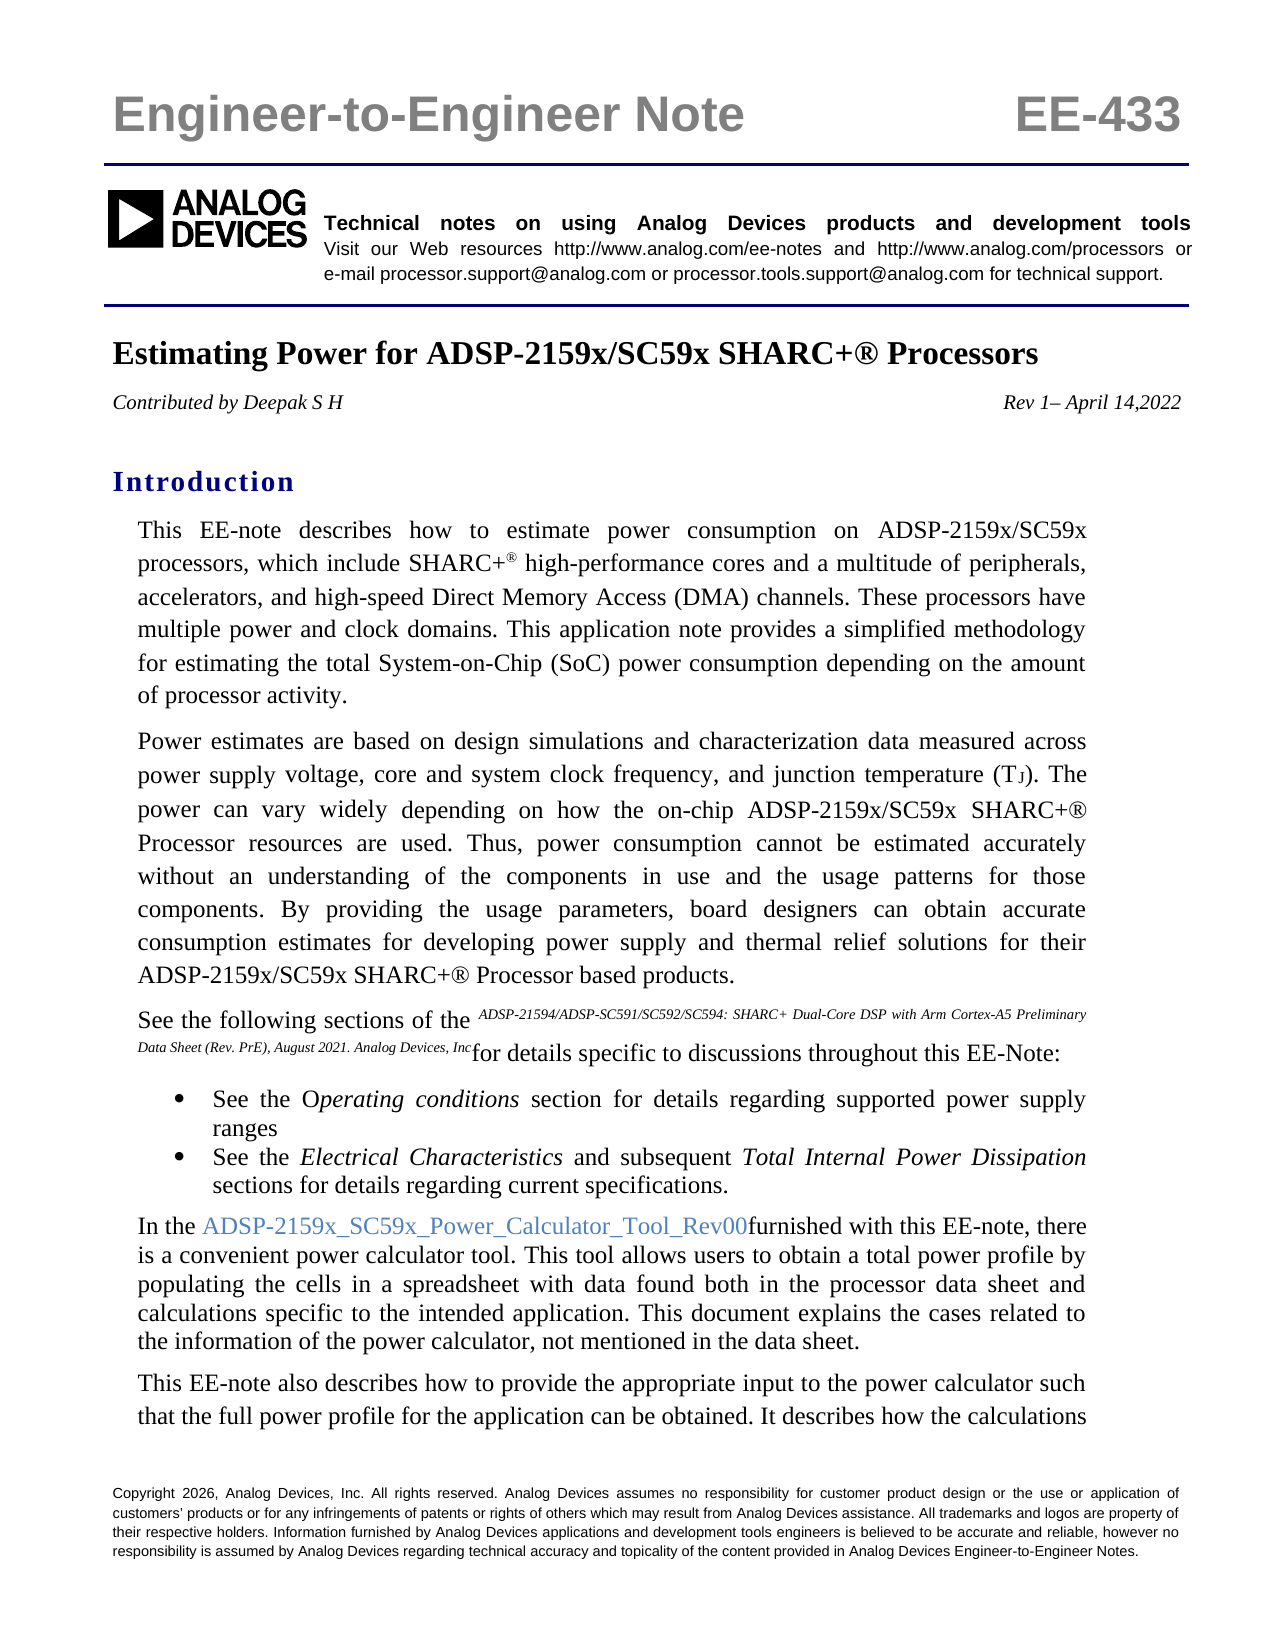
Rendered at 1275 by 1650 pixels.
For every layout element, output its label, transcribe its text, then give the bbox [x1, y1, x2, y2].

text See the following sections of the ADSP-2159x/SC59x SHARC+® Processors datasheet[1] for details specific to discussions throughout this EE-Note: [137, 1006, 1087, 1067]
list In the associated file[2] furnished with this EE-note, there is a convenient power calculator tool. This tool allows users to obtain a total power profile by populating the cells in a spreadsheet with data found both in the processor data sheet and calculations specific to the intended application. This document explains the cases related to the information of the power calculator, not mentioned in the data sheet. [137, 1211, 1087, 1355]
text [137, 1368, 1087, 1429]
text This EE-note describes how to estimate power consumption on ADSP-2159x/SC59x processors, which include SHARC+® high-performance cores and a multitude of peripherals, accelerators, and high-speed Direct Memory Access (DMA) channels. These processors have multiple power and clock domains. This application note provides a simplified methodology for estimating the total System-on-Chip (SoC) power consumption depending on the amount of processor activity. [137, 516, 1087, 709]
text Power estimates are based on design simulations and characterization data measured across power supply voltage, core and system clock frequency, and junction temperature (TJ). The power can vary widely depending on how the on-chip ADSP-2159x/SC59x SHARC+® Processor resources are used. Thus, power consumption cannot be estimated accurately without an understanding of the components in use and the usage patterns for those components. By providing the usage parameters, board designers can obtain accurate consumption estimates for developing power supply and thermal relief solutions for their ADSP-2159x/SC59x SHARC+® Processor based products. [137, 726, 1087, 989]
list See the Electrical Characteristics and subsequent Total Internal Power Dissipation sections for details regarding current specifications. [175, 1142, 1087, 1199]
list See the Operating conditions section for details regarding supported power supply ranges [175, 1084, 1087, 1142]
subtitle Introduction [112, 464, 1181, 498]
